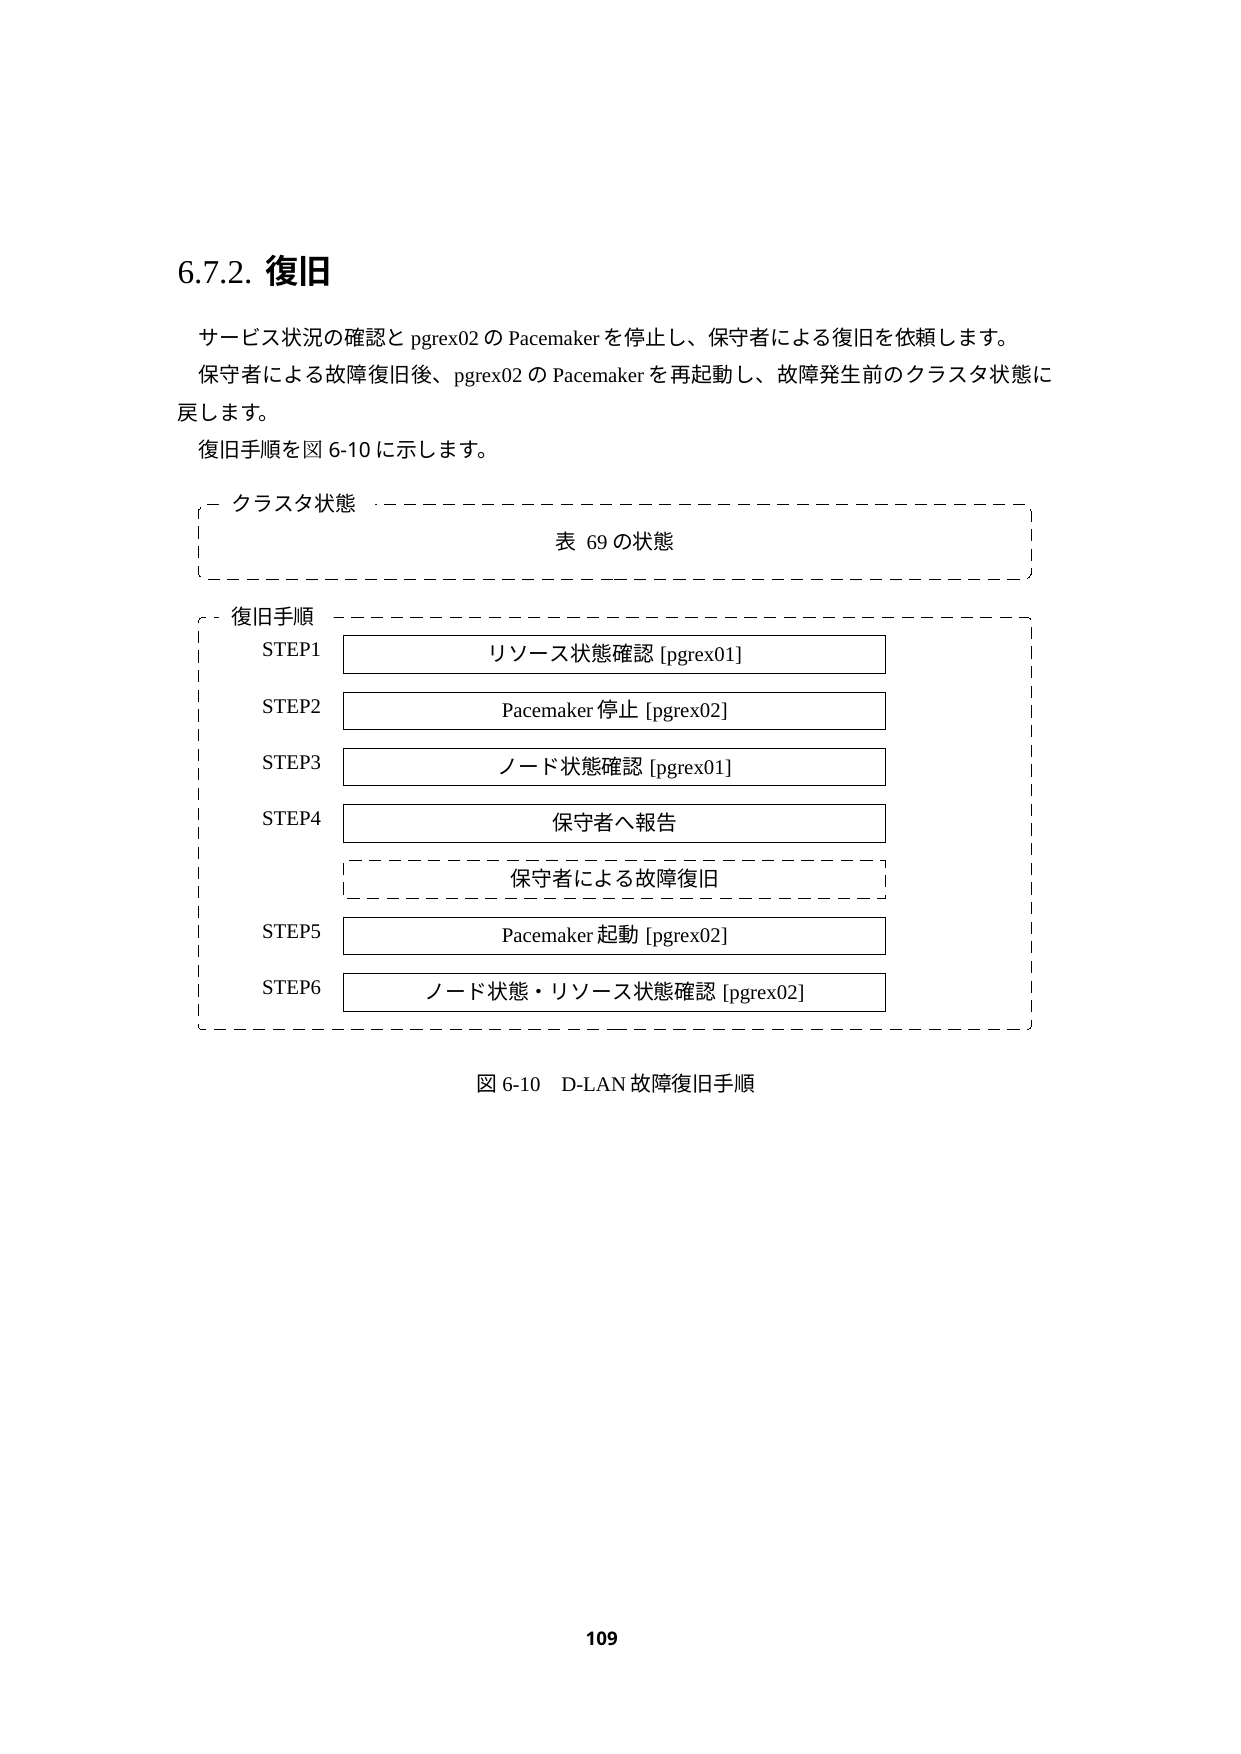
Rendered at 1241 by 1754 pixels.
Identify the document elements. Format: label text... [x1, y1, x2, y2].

text 保守者による故障復旧後、pgrex02のPacemakerを再起動し、故障発生前のクラスタ状態に戻します。 [177, 355, 1054, 430]
text サービス状況の確認とpgrex02のPacemakerを停止し、保守者による復旧を依頼します。 [177, 317, 1054, 355]
subtitle 復旧 [177, 232, 1063, 307]
